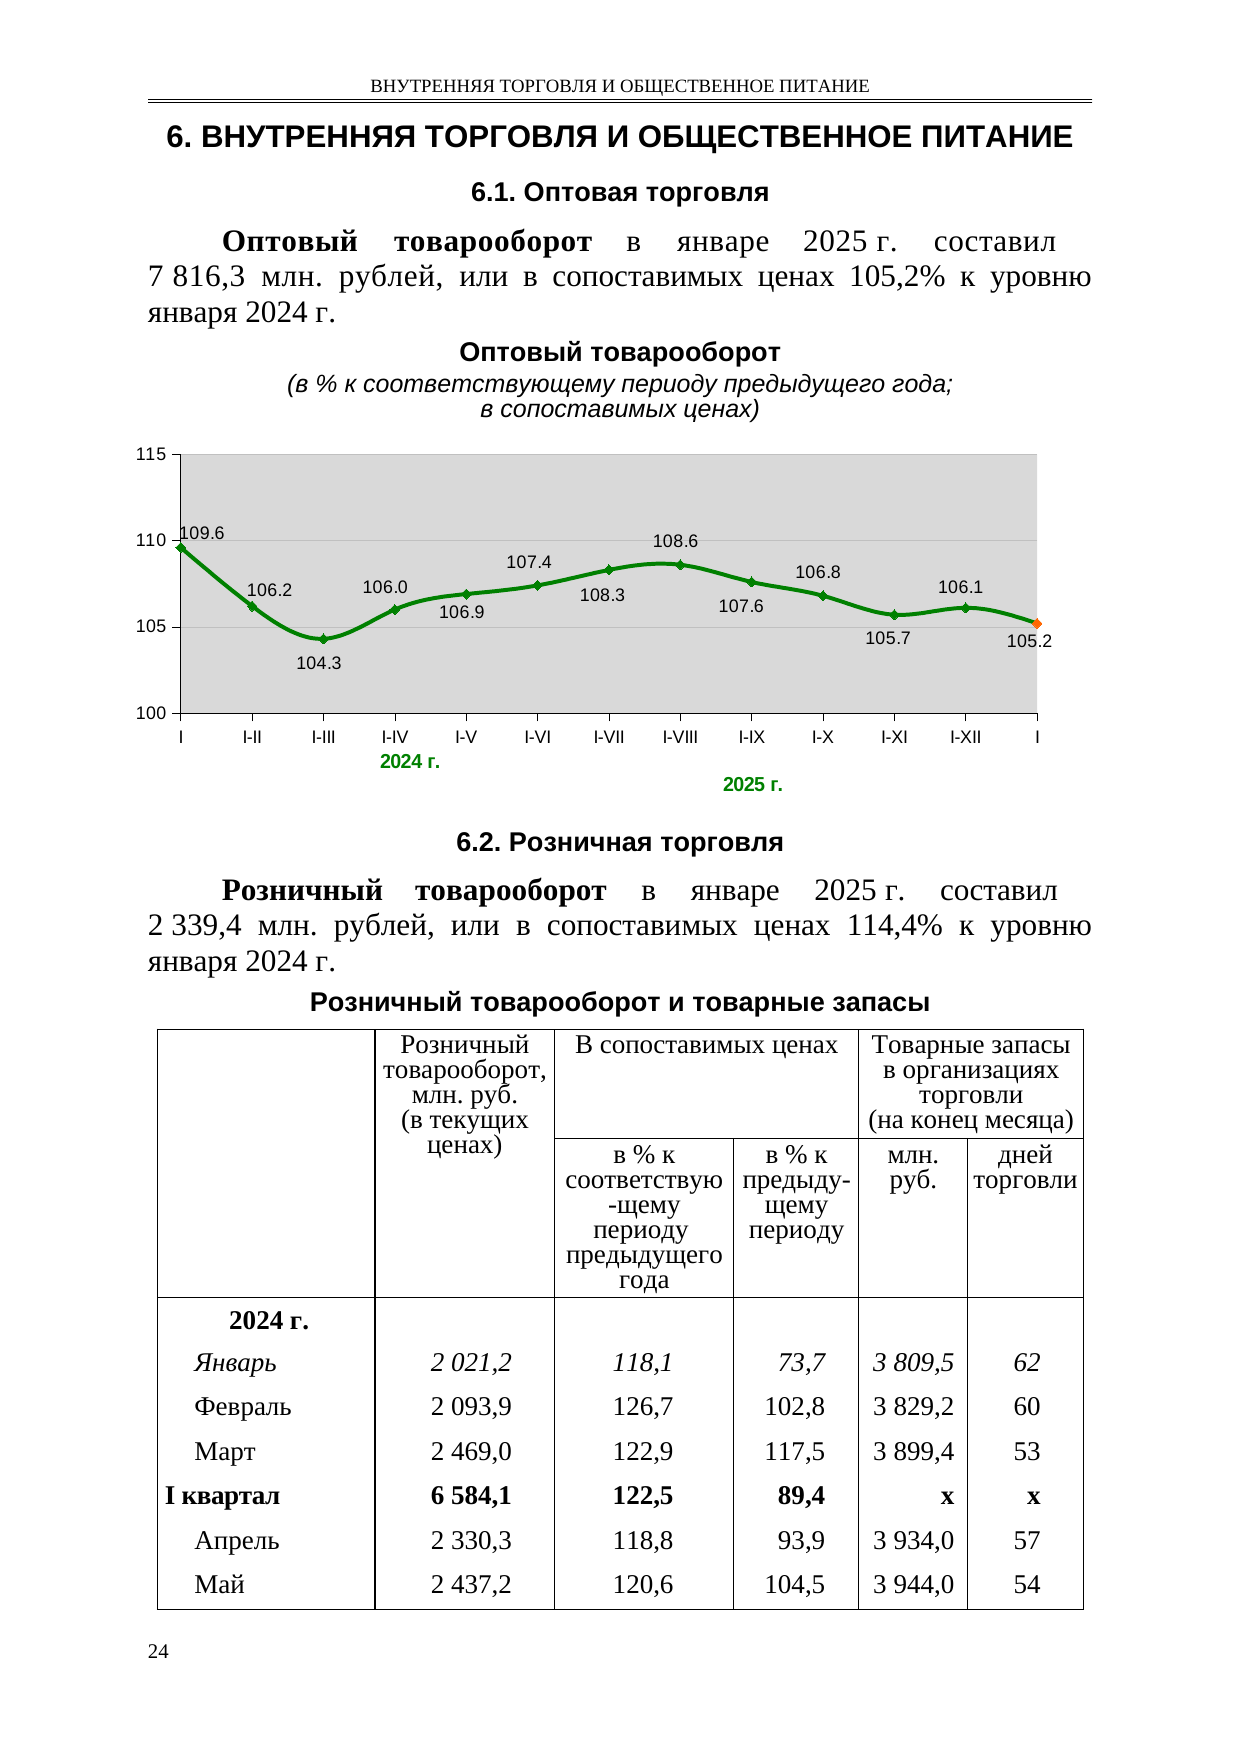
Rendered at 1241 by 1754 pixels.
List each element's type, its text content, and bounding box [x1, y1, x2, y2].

table_cell 2 021,2 [376, 1342, 554, 1386]
text Оптовый товарооборот [148, 342, 1092, 367]
table_cell 3 944,0 [859, 1565, 967, 1609]
table_cell 122,9 [555, 1431, 733, 1476]
table_cell в % к соответствую-щему периоду предыдущего года [555, 1139, 733, 1297]
table_cell [555, 1298, 733, 1342]
table_cell 2024 г. [158, 1298, 374, 1342]
table_cell Январь [158, 1342, 374, 1386]
table_cell дней торговли [968, 1139, 1083, 1297]
table_cell 2 093,9 [376, 1386, 554, 1431]
table_cell 2 437,2 [376, 1565, 554, 1609]
table_cell [734, 1298, 858, 1342]
table_cell 53 [968, 1431, 1083, 1476]
text 6.1. Оптовая торговля [148, 167, 1092, 210]
table_cell 73,7 [734, 1342, 858, 1386]
table_cell 62 [968, 1342, 1083, 1386]
table_cell 3 934,0 [859, 1520, 967, 1565]
table_cell в % к предыду-щему периоду [734, 1139, 858, 1297]
table_cell 120,6 [555, 1565, 733, 1609]
table_header Розничный товарооборот, млн. руб. (в текущих ценах) [376, 1030, 554, 1297]
table_cell 57 [968, 1520, 1083, 1565]
table_cell 102,8 [734, 1386, 858, 1431]
table_cell 3 899,4 [859, 1431, 967, 1476]
table_cell Февраль [158, 1386, 374, 1431]
table_cell 3 809,5 [859, 1342, 967, 1386]
table_cell 3 829,2 [859, 1386, 967, 1431]
table_cell 118,8 [555, 1520, 733, 1565]
table_cell млн. руб. [859, 1139, 967, 1297]
table_cell 104,5 [734, 1565, 858, 1609]
text Розничный товарооборот в январе 2025 г. составил 2 339,4 млн. рублей, или в сопоставимых ценах 114,4% к уровню января 2024 г. [148, 871, 1093, 978]
table_cell 60 [968, 1386, 1083, 1431]
table_cell [968, 1298, 1083, 1342]
table_cell х [968, 1476, 1083, 1520]
text 6. ВНУТРЕННЯЯ ТОРГОВЛЯ И ОБЩЕСТВЕННОЕ ПИТАНИЕ [148, 118, 1092, 154]
table_cell 89,4 [734, 1476, 858, 1520]
table_cell 93,9 [734, 1520, 858, 1565]
text (в % к соответствующему периоду предыдущего года; в сопоставимых ценах) [148, 373, 1092, 423]
table_header В сопоставимых ценах [555, 1030, 858, 1138]
table_header Товарные запасы в организациях торговли (на конец месяца) [859, 1030, 1083, 1138]
table_cell [859, 1298, 967, 1342]
text 6.2. Розничная торговля [148, 823, 1092, 858]
table_cell Апрель [158, 1520, 374, 1565]
table_cell 126,7 [555, 1386, 733, 1431]
table_cell х [859, 1476, 967, 1520]
table_cell 2 469,0 [376, 1431, 554, 1476]
table_cell I квартал [158, 1476, 374, 1520]
table_cell 117,5 [734, 1431, 858, 1476]
table_cell Март [158, 1431, 374, 1476]
table_cell 54 [968, 1565, 1083, 1609]
table_header [158, 1030, 374, 1297]
text Оптовый товарооборот в январе 2025 г. составил 7 816,3 млн. рублей, или в сопоставимых ценах 105,2% к уровню января 2024 г. [148, 223, 1092, 329]
table_cell Май [158, 1565, 374, 1609]
table_cell 122,5 [555, 1476, 733, 1520]
table_cell 2 330,3 [376, 1520, 554, 1565]
table_cell [376, 1298, 554, 1342]
table_cell 118,1 [555, 1342, 733, 1386]
table_cell 6 584,1 [376, 1476, 554, 1520]
text Розничный товарооборот и товарные запасы [148, 991, 1092, 1016]
